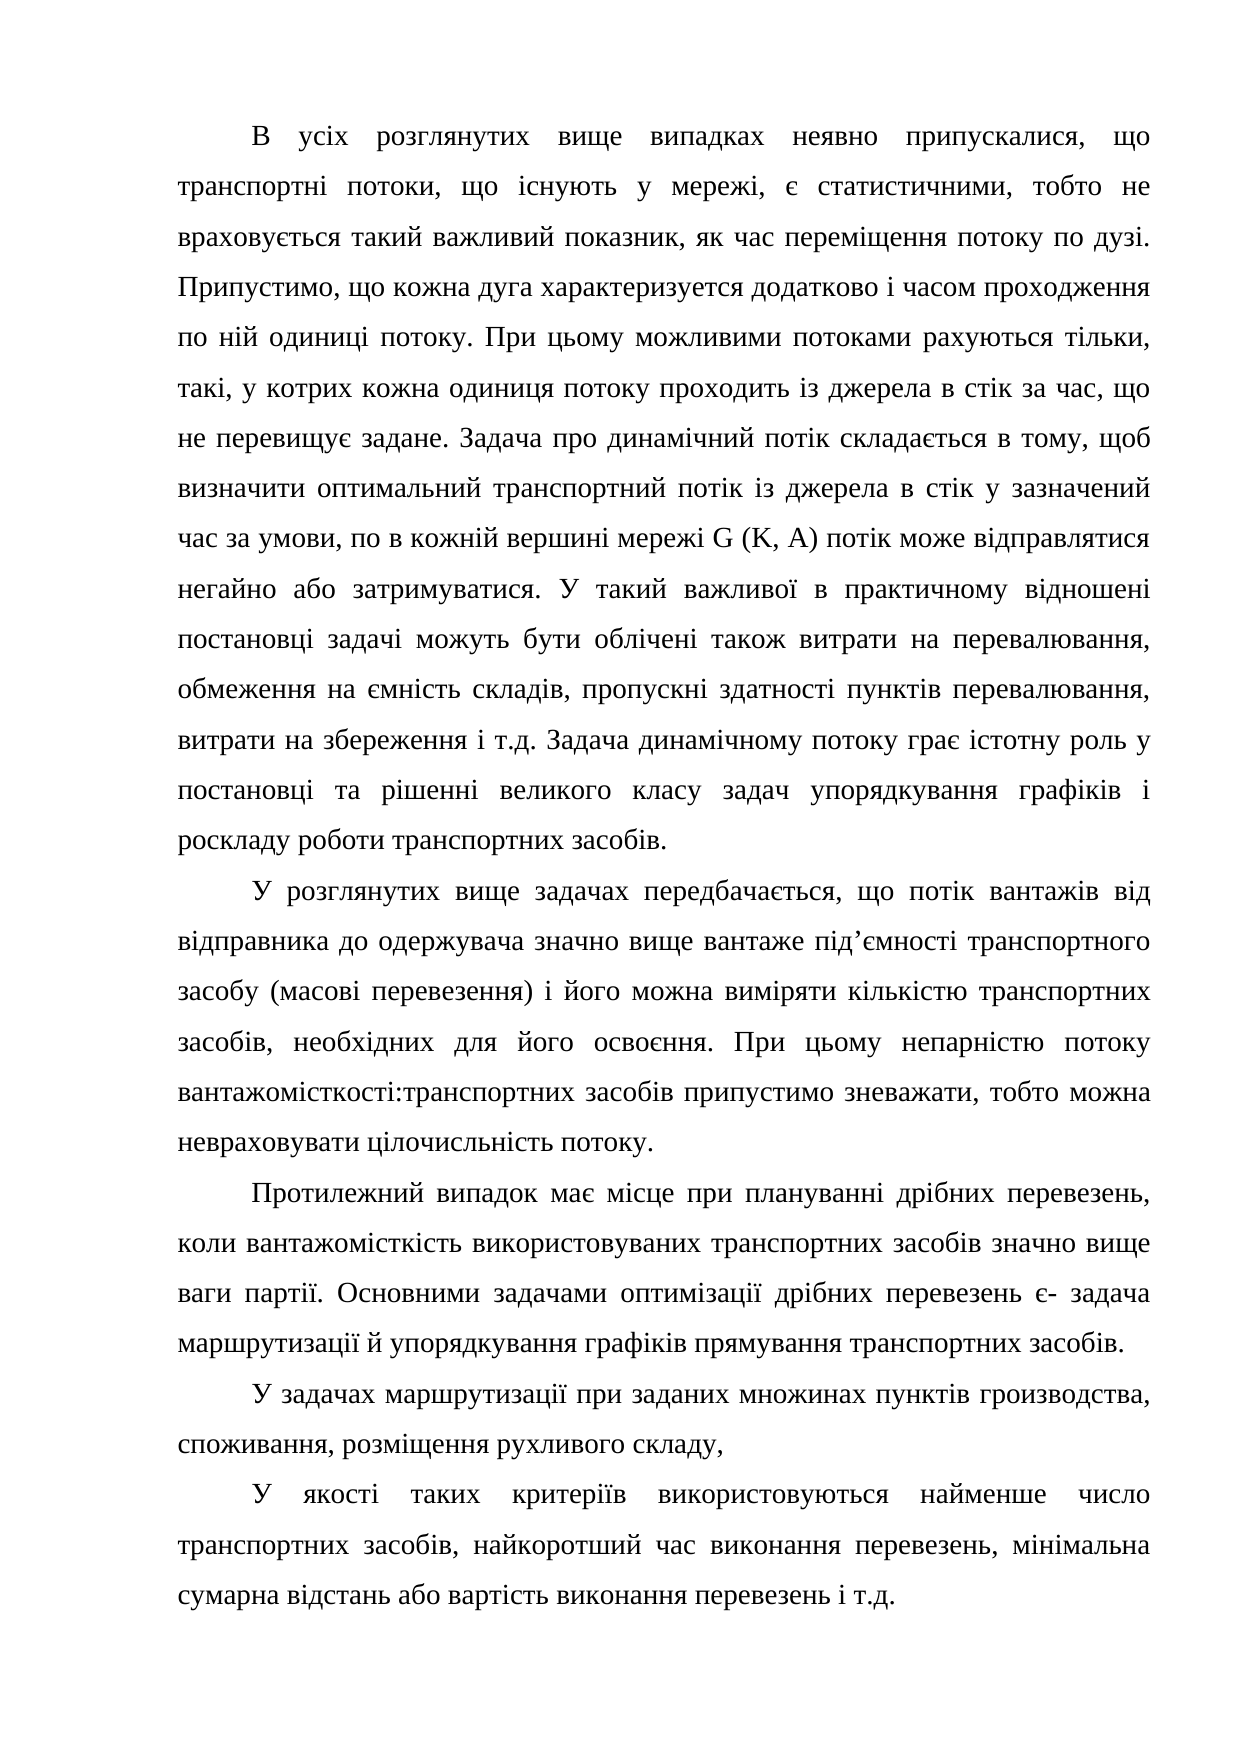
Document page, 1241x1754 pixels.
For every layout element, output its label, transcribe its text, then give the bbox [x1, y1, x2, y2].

text В усіх розглянутих вище випадках неявно припускалися, що транспортні потоки, що існують у мережі, є статистичними, тобто не враховується такий важливий показник, як час переміщення потоку по дузі. Припустимо, що кожна дуга характеризуется додатково і часом проходження по ній одиниці потоку. При цьому можливими потоками рахуються тільки, такі, у котрих кожна одиниця потоку проходить із джерела в стік за час, що не перевищує задане. Задача про динамічний потік складається в тому, щоб визначити оптимальний транспортний потік із джерела в стік у зазначений час за умови, по в кожній вершині мережі G (K, А) потік може відправлятися негайно або затримуватися. У такий важливої в практичному відношені постановці задачі можуть бути облічені також витрати на перевалювання, обмеження на ємність складів, пропускні здатності пунктів перевалювання, витрати на збереження і т.д. Задача динамічному потоку грає істотну роль у постановці та рішенні великого класу задач упорядкування графіків і роскладу роботи транспортних засобів. [177, 118, 1152, 856]
text У якості таких критеріїв використовуються найменше число транспортних засобів, найкоротший час виконання перевезень, мінімальна сумарна відстань або вартість виконання перевезень і т.д. [177, 1477, 1152, 1611]
list У розглянутих вище задачах передбачається, що потік вантажів від відправника до одержувача значно вище вантаже під’ємності транспортного засобу (масові перевезення) і його можна виміряти кількістю транспортних засобів, необхідних для його освоєння. При цьому непарністю потоку вантажомісткості:транспортних засобів припустимо зневажати, тобто можна невраховувати цілочисльність потоку. [177, 873, 1152, 1158]
text У задачах маршрутизації при заданих множинах пунктів гроизводства, споживання, розміщення рухливого складу, [177, 1376, 1152, 1460]
list Протилежний випадок має місце при плануванні дрібних перевезень, коли вантажомісткість використовуваних транспортних засобів значно вище ваги партії. Основними задачами оптимізації дрібних перевезень є- задача маршрутизації й упорядкування графіків прямування транспортних засобів. [177, 1175, 1152, 1359]
